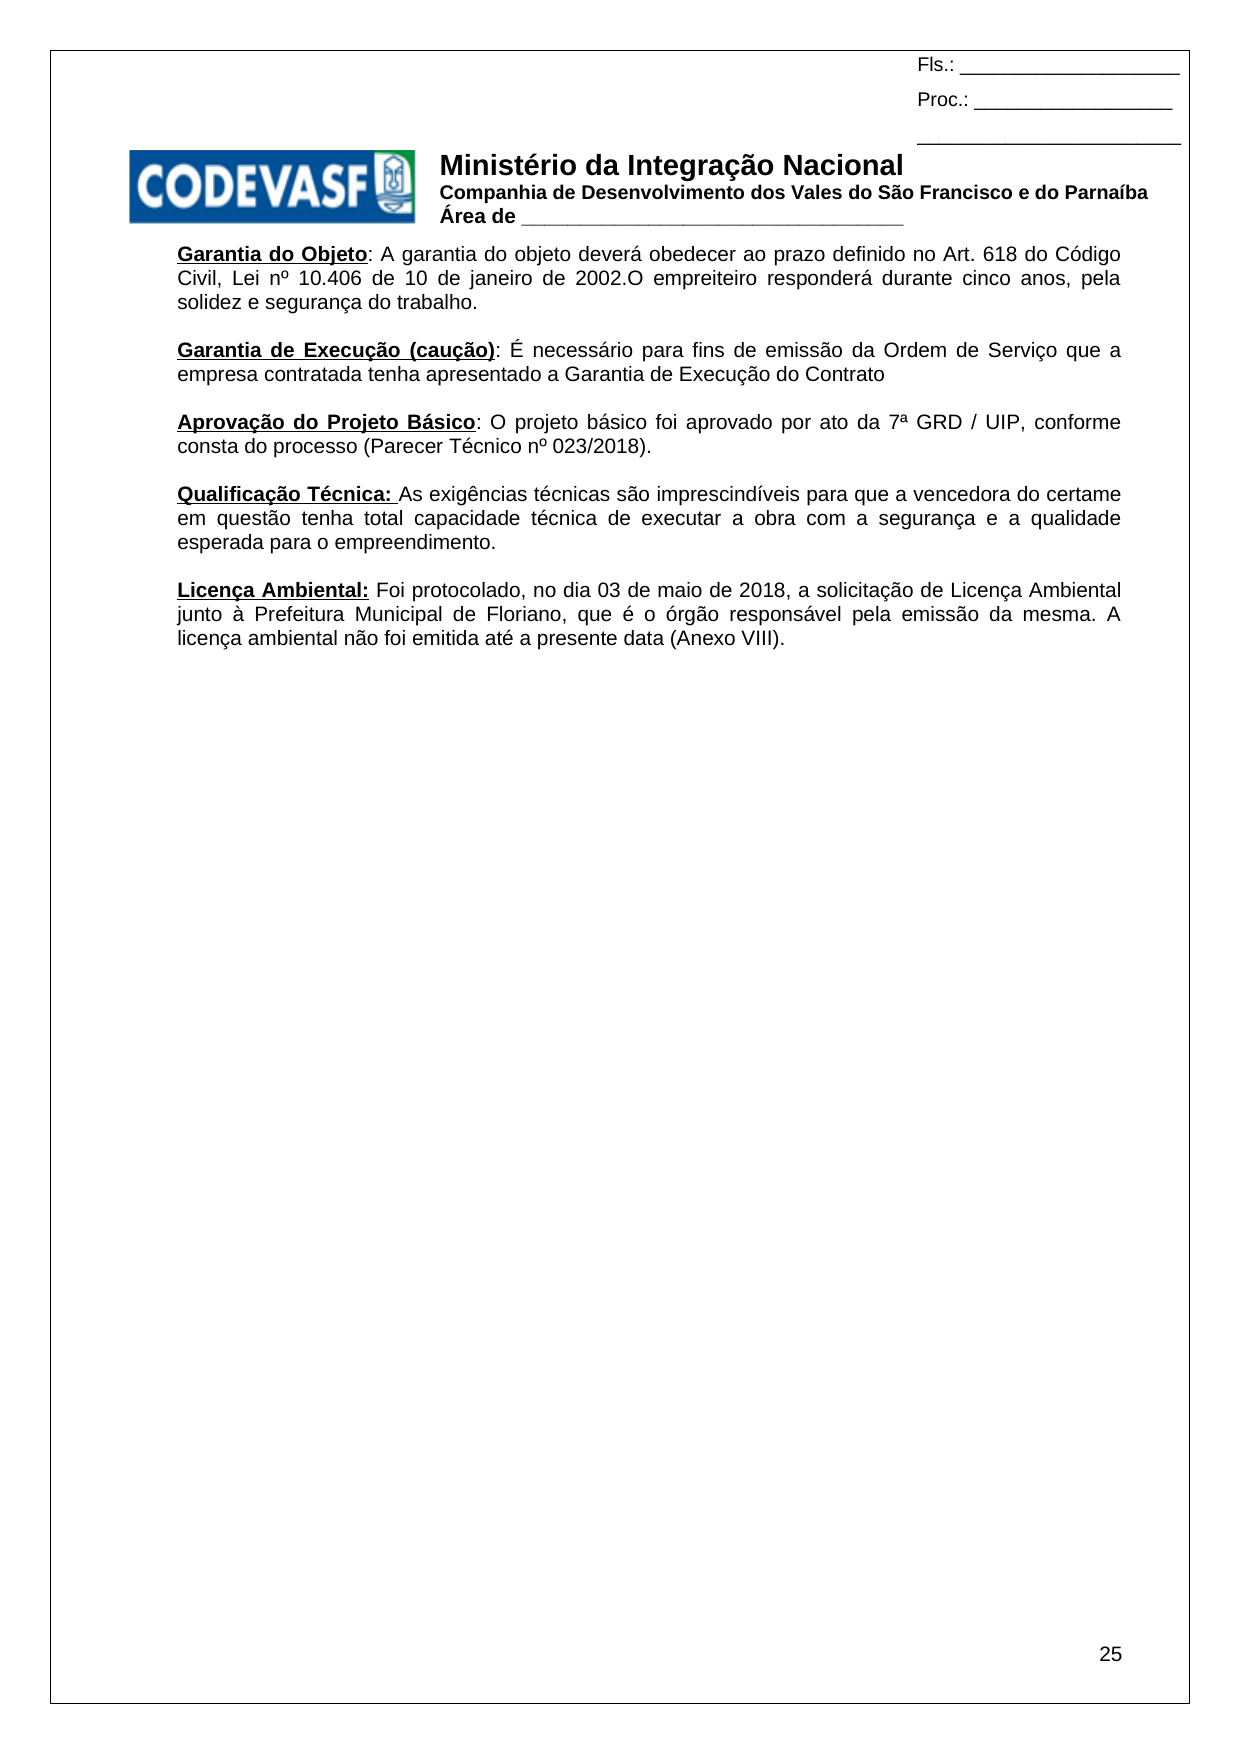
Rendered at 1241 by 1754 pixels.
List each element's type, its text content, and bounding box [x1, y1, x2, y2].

text Aprovação do Projeto Básico: O projeto básico foi aprovado por ato da 7ª GRD / UIP, conforme consta do processo (Parecer Técnico nº 023/2018). [177, 410, 1122, 458]
text Garantia do Objeto: A garantia do objeto deverá obedecer ao prazo definido no Art. 618 do Código Civil, Lei nº 10.406 de 10 de janeiro de 2002.O empreiteiro responderá durante cinco anos, pela solidez e segurança do trabalho. [177, 242, 1122, 314]
text Qualificação Técnica: As exigências técnicas são imprescindíveis para que a vencedora do certame em questão tenha total capacidade técnica de executar a obra com a segurança e a qualidade esperada para o empreendimento. [177, 482, 1122, 554]
text Garantia de Execução (caução): É necessário para fins de emissão da Ordem de Serviço que a empresa contratada tenha apresentado a Garantia de Execução do Contrato [177, 338, 1122, 386]
picture [129, 150, 417, 226]
text Licença Ambiental: Foi protocolado, no dia 03 de maio de 2018, a solicitação de Licença Ambiental junto à Prefeitura Municipal de Floriano, que é o órgão responsável pela emissão da mesma. A licença ambiental não foi emitida até a presente data (Anexo VIII). [177, 578, 1122, 649]
